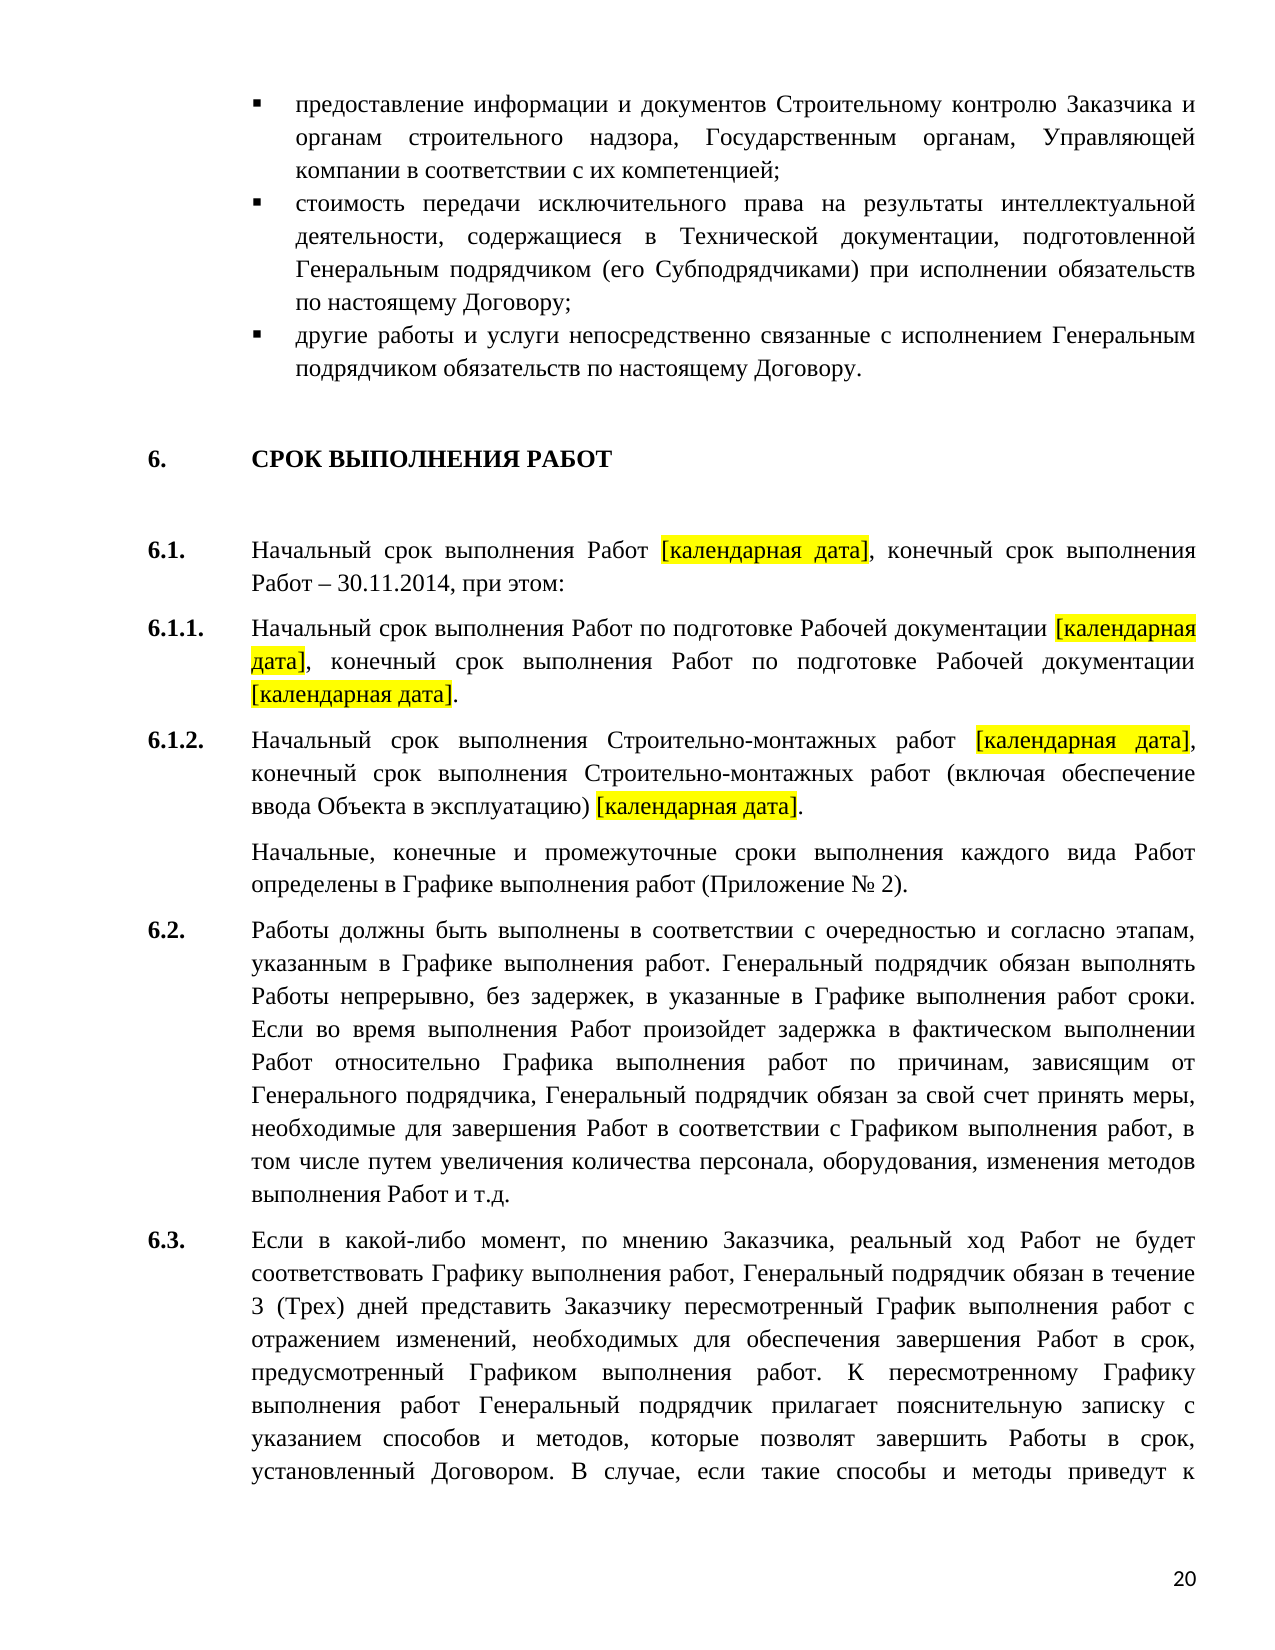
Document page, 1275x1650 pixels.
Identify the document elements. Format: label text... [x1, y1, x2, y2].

list Начальный срок выполнения Строительно-монтажных работ [календарная дата], конечный срок выполнения Строительно-монтажных работ (включая обеспечение ввода Объекта в эксплуатацию) [календарная дата]. [148, 725, 1196, 820]
list Работы должны быть выполнены в соответствии с очередностью и согласно этапам, указанным в Графике выполнения работ. Генеральный подрядчик обязан выполнять Работы непрерывно, без задержек, в указанные в Графике выполнения работ сроки. Если во время выполнения Работ произойдет задержка в фактическом выполнении Работ относительно Графика выполнения работ по причинам, зависящим от Генерального подрядчика, Генеральный подрядчик обязан за свой счет принять меры, необходимые для завершения Работ в соответствии с Графиком выполнения работ, в том числе путем увеличения количества персонала, оборудования, изменения методов выполнения Работ и т.д. [148, 915, 1196, 1208]
list предоставление информации и документов Строительному контролю Заказчика и органам строительного надзора, Государственным органам, Управляющей компании в соответствии с их компетенцией; [251, 89, 1196, 183]
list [148, 1225, 1196, 1485]
list СРОК ВЫПОЛНЕНИЯ РАБОТ [148, 444, 1196, 473]
list стоимость передачи исключительного права на результаты интеллектуальной деятельности, содержащиеся в Технической документации, подготовленной Генеральным подрядчиком (его Субподрядчиками) при исполнении обязательств по настоящему Договору; [251, 188, 1196, 316]
list Начальные, конечные и промежуточные сроки выполнения каждого вида Работ определены в Графике выполнения работ (Приложение № 2). [251, 837, 1196, 898]
list Начальный срок выполнения Работ [календарная дата], конечный срок выполнения Работ – 30.11.2014, при этом: [148, 535, 1196, 597]
list Начальный срок выполнения Работ по подготовке Рабочей документации [календарная дата], конечный срок выполнения Работ по подготовке Рабочей документации [календарная дата]. [148, 613, 1196, 708]
list другие работы и услуги непосредственно связанные с исполнением Генеральным подрядчиком обязательств по настоящему Договору. [251, 320, 1196, 382]
